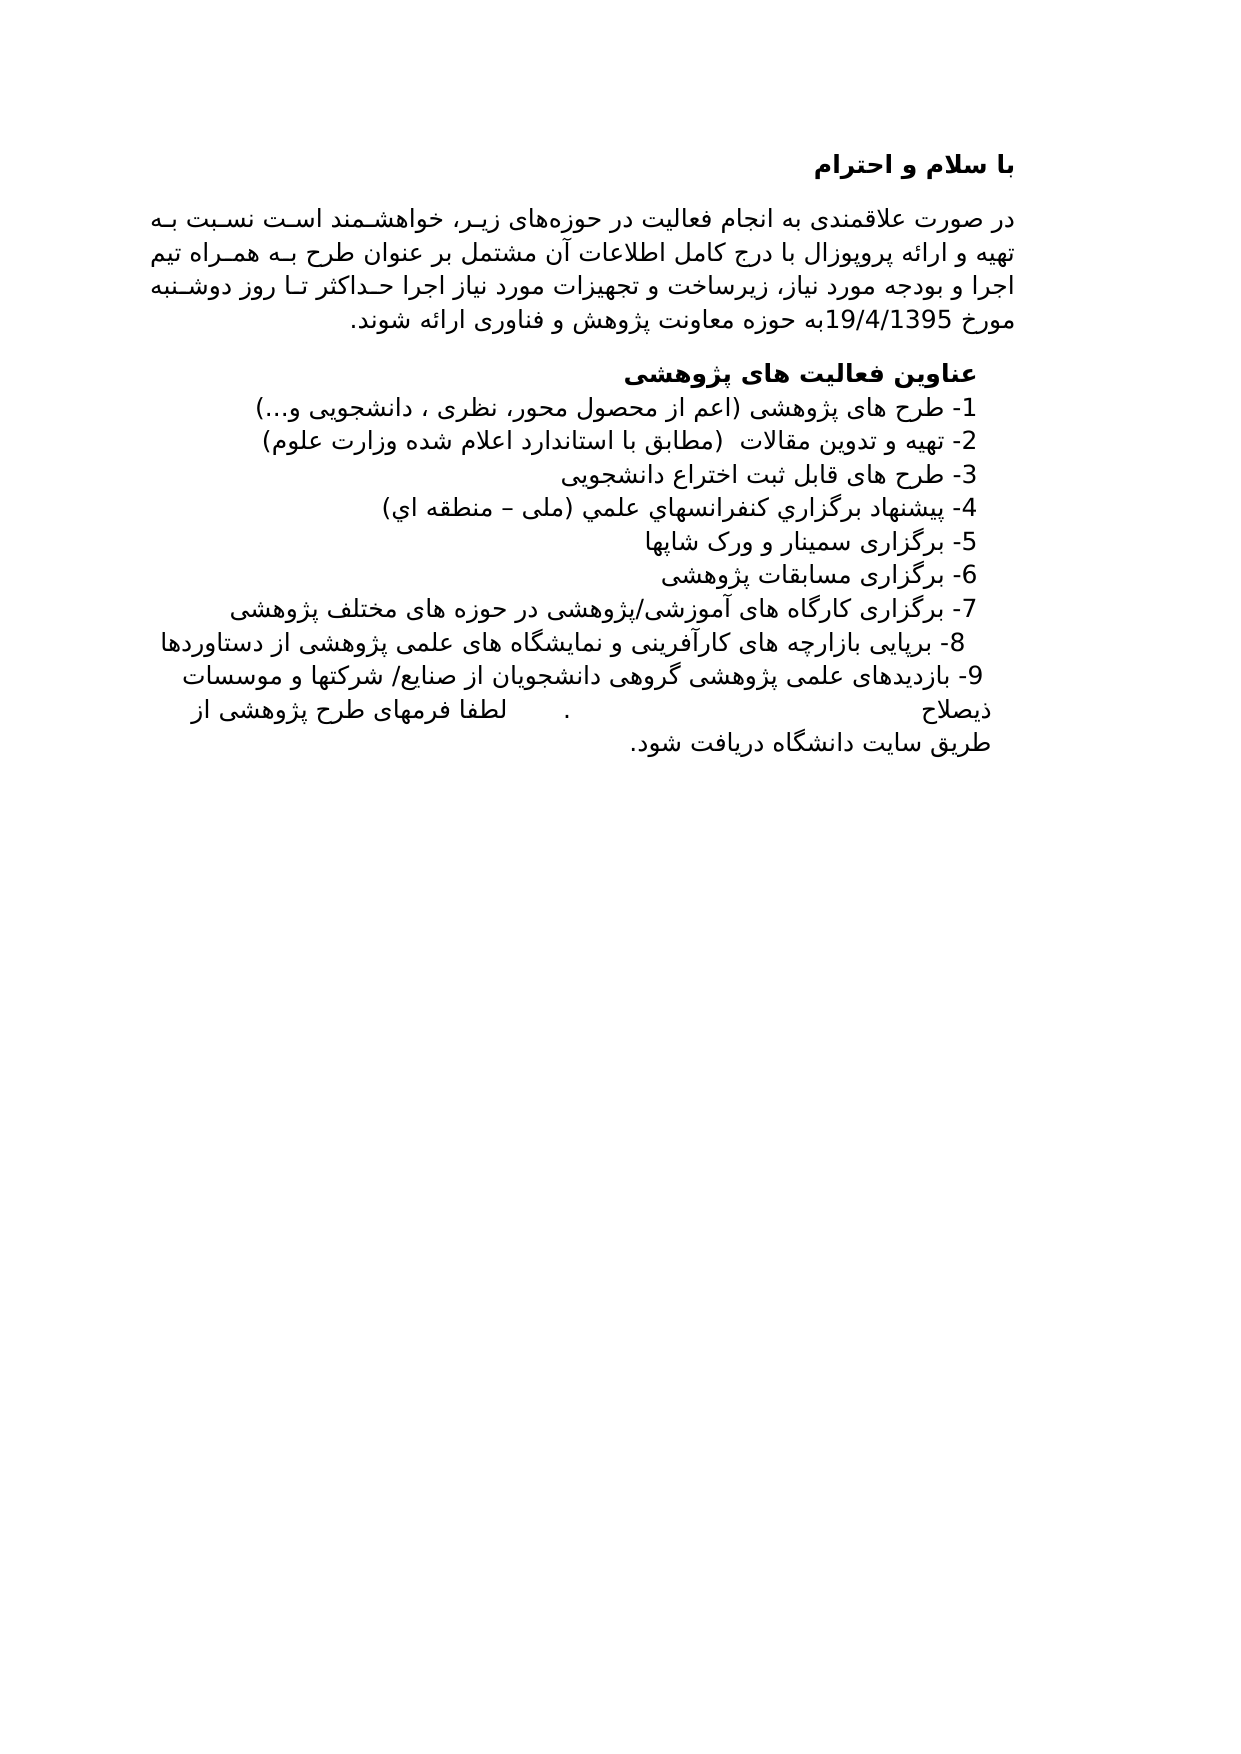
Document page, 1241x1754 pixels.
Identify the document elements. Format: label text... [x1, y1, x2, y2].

text با سلام و احترام [150, 150, 1015, 179]
text در صورت علاقمندی به انجام فعالیت در حوزه‌های زیر، خواهشمند است نسبت به تهیه و ارائه پروپوزال با درج کامل اطلاعات آن مشتمل بر عنوان طرح به همراه تیم اجرا و بودجه مورد نیاز، زیرساخت و تجهیزات مورد نیاز اجرا حداکثر تا روز دوشنبه مورخ 19/4/1395به حوزه معاونت پژوهش و فناوری ارائه شوند. [150, 204, 1015, 334]
list 1- طرح های پژوهشی (اعم از محصول محور، نظری ، دانشجویی و...) [150, 393, 978, 422]
list 5- برگزاری سمینار و ورک شاپها [150, 527, 978, 556]
list 7- برگزاری کارگاه های آموزشی/پژوهشی در حوزه های مختلف پژوهشی [150, 594, 978, 623]
list 6- برگزاری مسابقات پژوهشی [150, 561, 978, 590]
list 8- برپایی بازارچه های کارآفرینی و نمایشگاه های علمی پژوهشی از دستاوردها [150, 628, 1021, 657]
list 2- تهیه و تدوین مقالات (مطابق با استاندارد اعلام شده وزارت علوم) [150, 426, 978, 456]
list 4- پيشنهاد برگزاري كنفرانسهاي علمي (ملی – منطقه اي) [150, 493, 978, 523]
list 3- طرح های قابل ثبت اختراع دانشجویی [150, 460, 978, 489]
list عناوین فعالیت های پژوهشی [150, 359, 978, 388]
list 9- بازدیدهای علمی پژوهشی گروهی دانشجویان از صنایع/ شرکتها و موسسات ذیصلاح . لطفا فرمهای طرح پژوهشی از طریق سایت دانشگاه دریافت شود. [150, 661, 992, 757]
